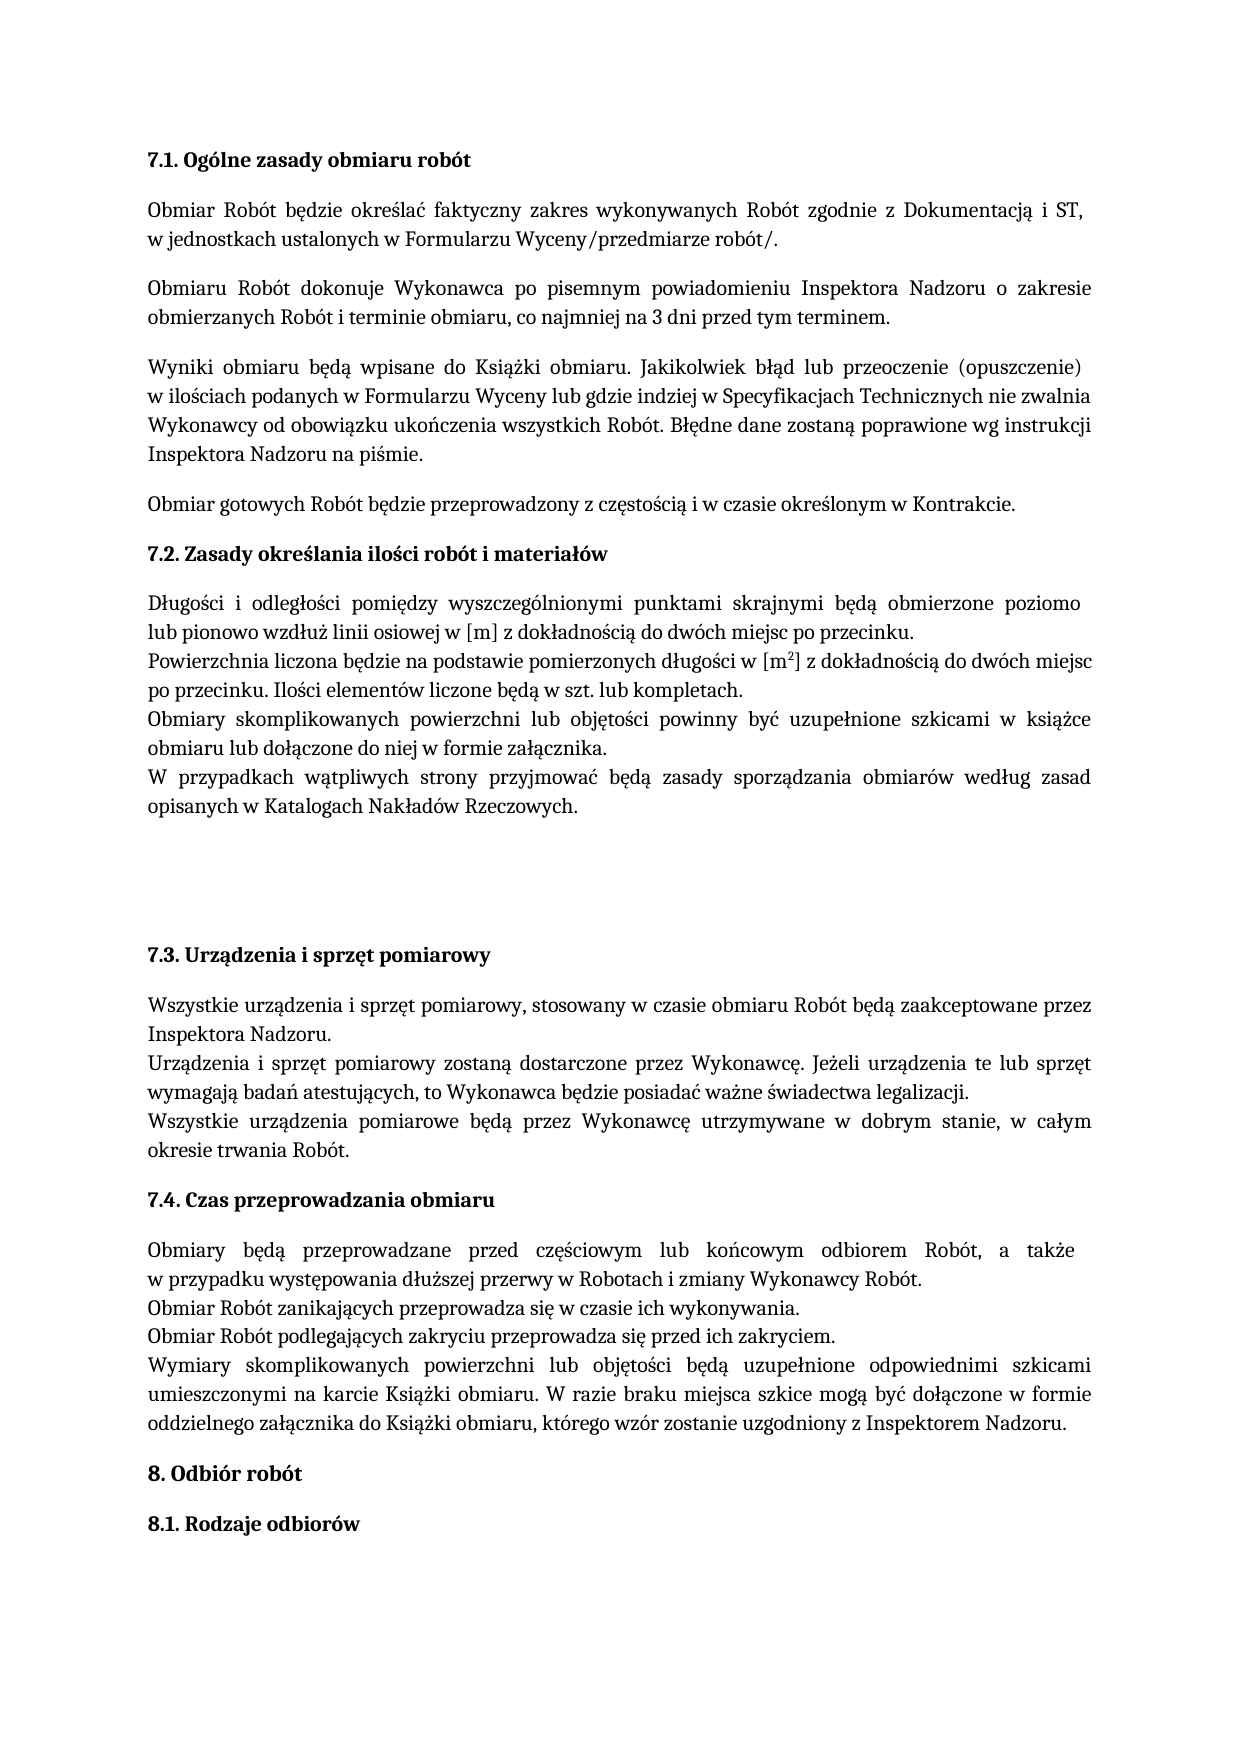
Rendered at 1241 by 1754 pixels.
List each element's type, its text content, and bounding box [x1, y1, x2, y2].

text Urządzenia i sprzęt pomiarowy zostaną dostarczone przez Wykonawcę. Jeżeli urządzenia te lub sprzęt wymagają badań atestujących, to Wykonawca będzie posiadać ważne świadectwa legalizacji. [148, 1051, 1093, 1105]
text W przypadkach wątpliwych strony przyjmować będą zasady sporządzania obmiarów według zasad opisanych w Katalogach Nakładów Rzeczowych. [148, 765, 1093, 819]
text Obmiaru Robót dokonuje Wykonawca po pisemnym powiadomieniu Inspektora Nadzoru o zakresie obmierzanych Robót i terminie obmiaru, co najmniej na 3 dni przed tym terminem. [148, 276, 1093, 330]
subtitle 7.4. Czas przeprowadzania obmiaru [148, 1188, 1093, 1213]
text Powierzchnia liczona będzie na podstawie pomierzonych długości w [m2] z dokładnością do dwóch miejsc po przecinku. Ilości elementów liczone będą w szt. lub kompletach. [148, 649, 1093, 703]
text Obmiary skomplikowanych powierzchni lub objętości powinny być uzupełnione szkicami w książce obmiaru lub dołączone do niej w formie załącznika. [148, 707, 1093, 761]
text Wymiary skomplikowanych powierzchni lub objętości będą uzupełnione odpowiednimi szkicami umieszczonymi na karcie Książki obmiaru. W razie braku miejsca szkice mogą być dołączone w formie oddzielnego załącznika do Książki obmiaru, którego wzór zostanie uzgodniony z Inspektorem Nadzoru. [148, 1353, 1093, 1436]
text Wszystkie urządzenia pomiarowe będą przez Wykonawcę utrzymywane w dobrym stanie, w całym okresie trwania Robót. [148, 1109, 1093, 1163]
subtitle 7.1. Ogólne zasady obmiaru robót [148, 148, 1093, 173]
text Wyniki obmiaru będą wpisane do Książki obmiaru. Jakikolwiek błąd lub przeoczenie (opuszczenie) w ilościach podanych w Formularzu Wyceny lub gdzie indziej w Specyfikacjach Technicznych nie zwalnia Wykonawcy od obowiązku ukończenia wszystkich Robót. Błędne dane zostaną poprawione wg instrukcji Inspektora Nadzoru na piśmie. [148, 355, 1093, 467]
subtitle 8. Odbiór robót [148, 1461, 1093, 1487]
text Obmiar Robót będzie określać faktyczny zakres wykonywanych Robót zgodnie z Dokumentacją i ST, w jednostkach ustalonych w Formularzu Wyceny/przedmiarze robót/. [148, 197, 1093, 252]
text Wszystkie urządzenia i sprzęt pomiarowy, stosowany w czasie obmiaru Robót będą zaakceptowane przez Inspektora Nadzoru. [148, 993, 1093, 1047]
text Obmiar gotowych Robót będzie przeprowadzony z częstością i w czasie określonym w Kontrakcie. [148, 492, 1093, 517]
subtitle 8.1. Rodzaje odbiorów [148, 1512, 1093, 1537]
text Obmiary będą przeprowadzane przed częściowym lub końcowym odbiorem Robót, a także w przypadku występowania dłuższej przerwy w Robotach i zmiany Wykonawcy Robót. [148, 1237, 1093, 1292]
text Długości i odległości pomiędzy wyszczególnionymi punktami skrajnymi będą obmierzone poziomo lub pionowo wzdłuż linii osiowej w [m] z dokładnością do dwóch miejsc po przecinku. [148, 591, 1093, 645]
subtitle 7.3. Urządzenia i sprzęt pomiarowy [148, 943, 1093, 968]
text Obmiar Robót zanikających przeprowadza się w czasie ich wykonywania. [148, 1295, 1093, 1321]
subtitle 7.2. Zasady określania ilości robót i materiałów [148, 541, 1093, 567]
text Obmiar Robót podlegających zakryciu przeprowadza się przed ich zakryciem. [148, 1324, 1093, 1349]
